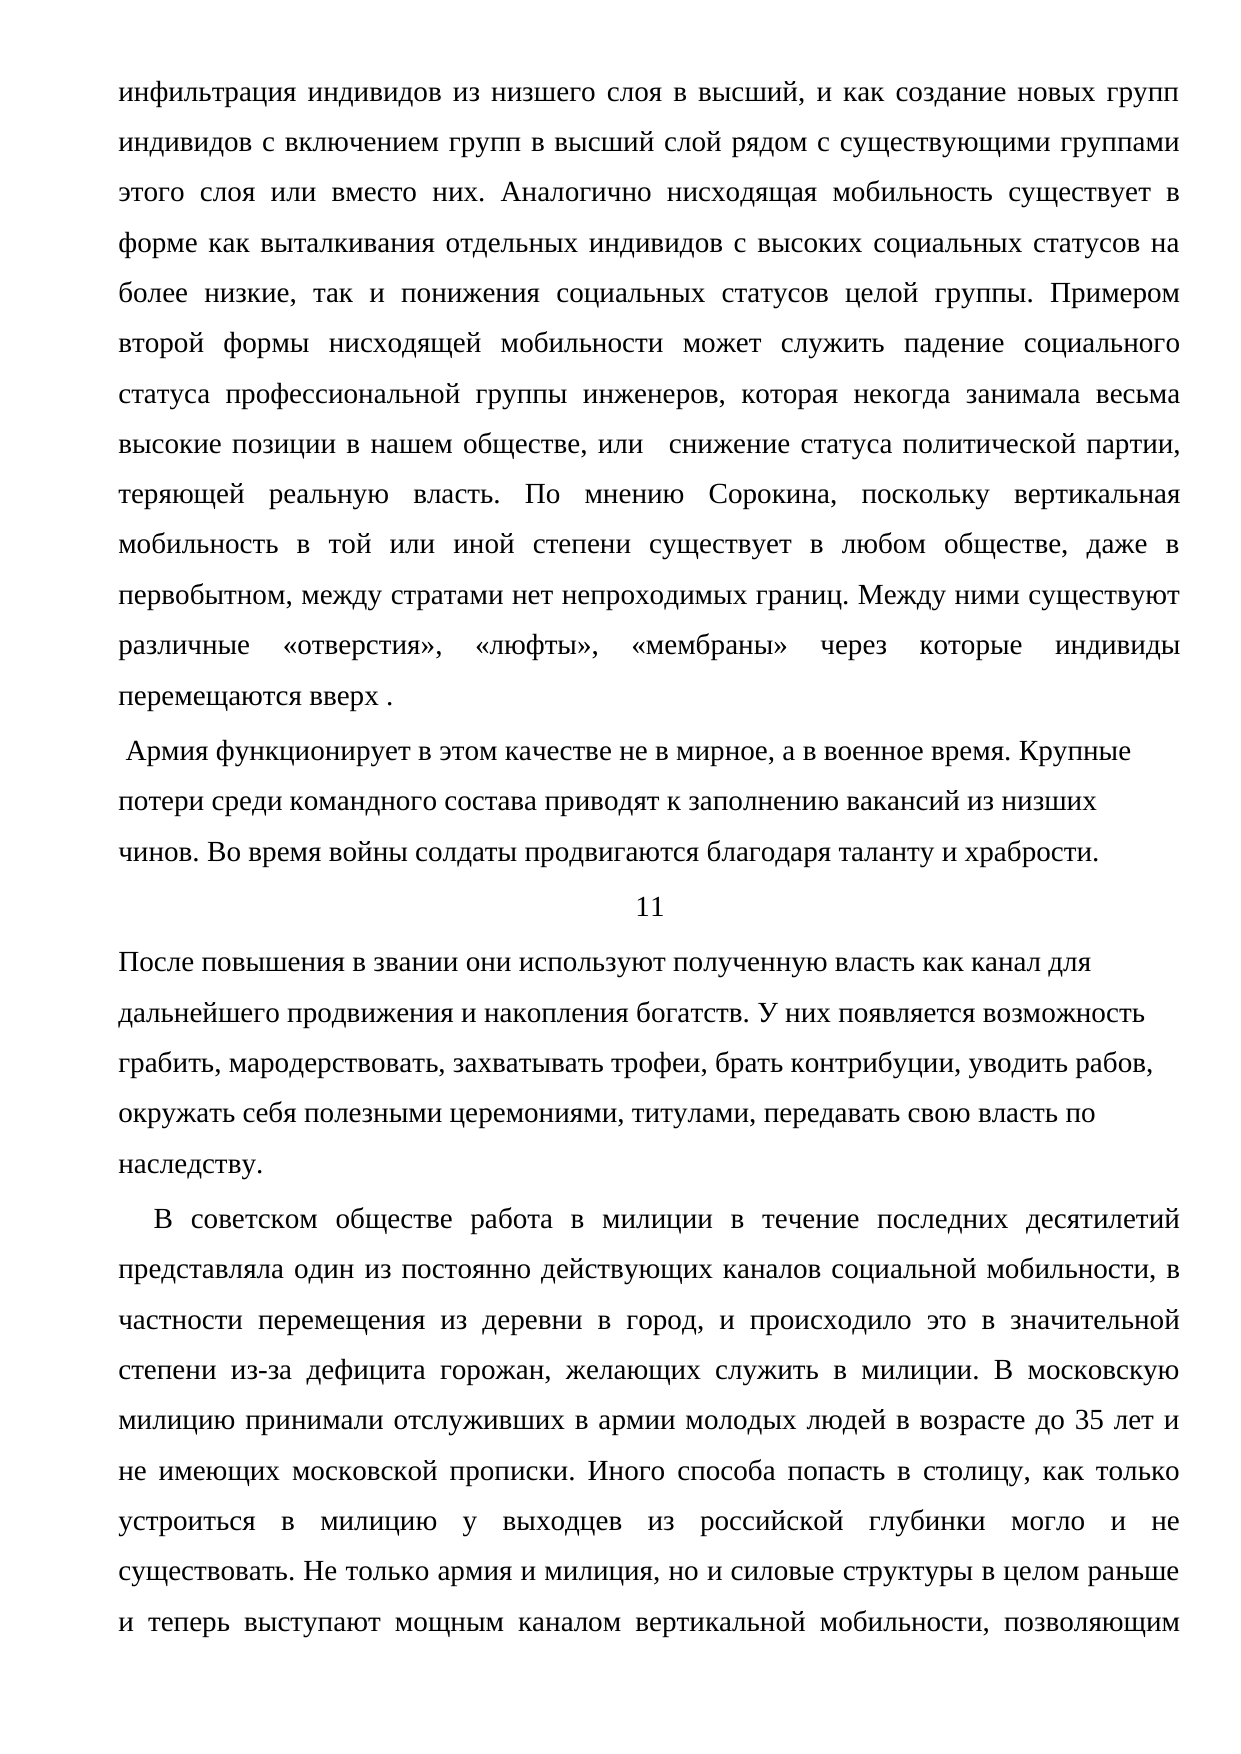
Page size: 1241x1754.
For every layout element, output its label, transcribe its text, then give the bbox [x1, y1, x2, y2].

text После повышения в звании они используют полученную власть как канал для дальнейшего продвижения и накопления богатств. У них появляется возможность грабить, мародерствовать, захватывать трофеи, брать контрибуции, уводить рабов, окружать себя полезными церемониями, титулами, передавать свою власть по наследству. [118, 944, 1181, 1179]
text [118, 1201, 1181, 1637]
text Армия функционирует в этом качестве не в мирное, а в военное время. Крупные потери среди командного состава приводят к заполнению вакансий из низших чинов. Во время войны солдаты продвигаются благодаря таланту и храбрости. [118, 733, 1181, 867]
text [118, 74, 1181, 711]
text 11 [118, 889, 1181, 923]
